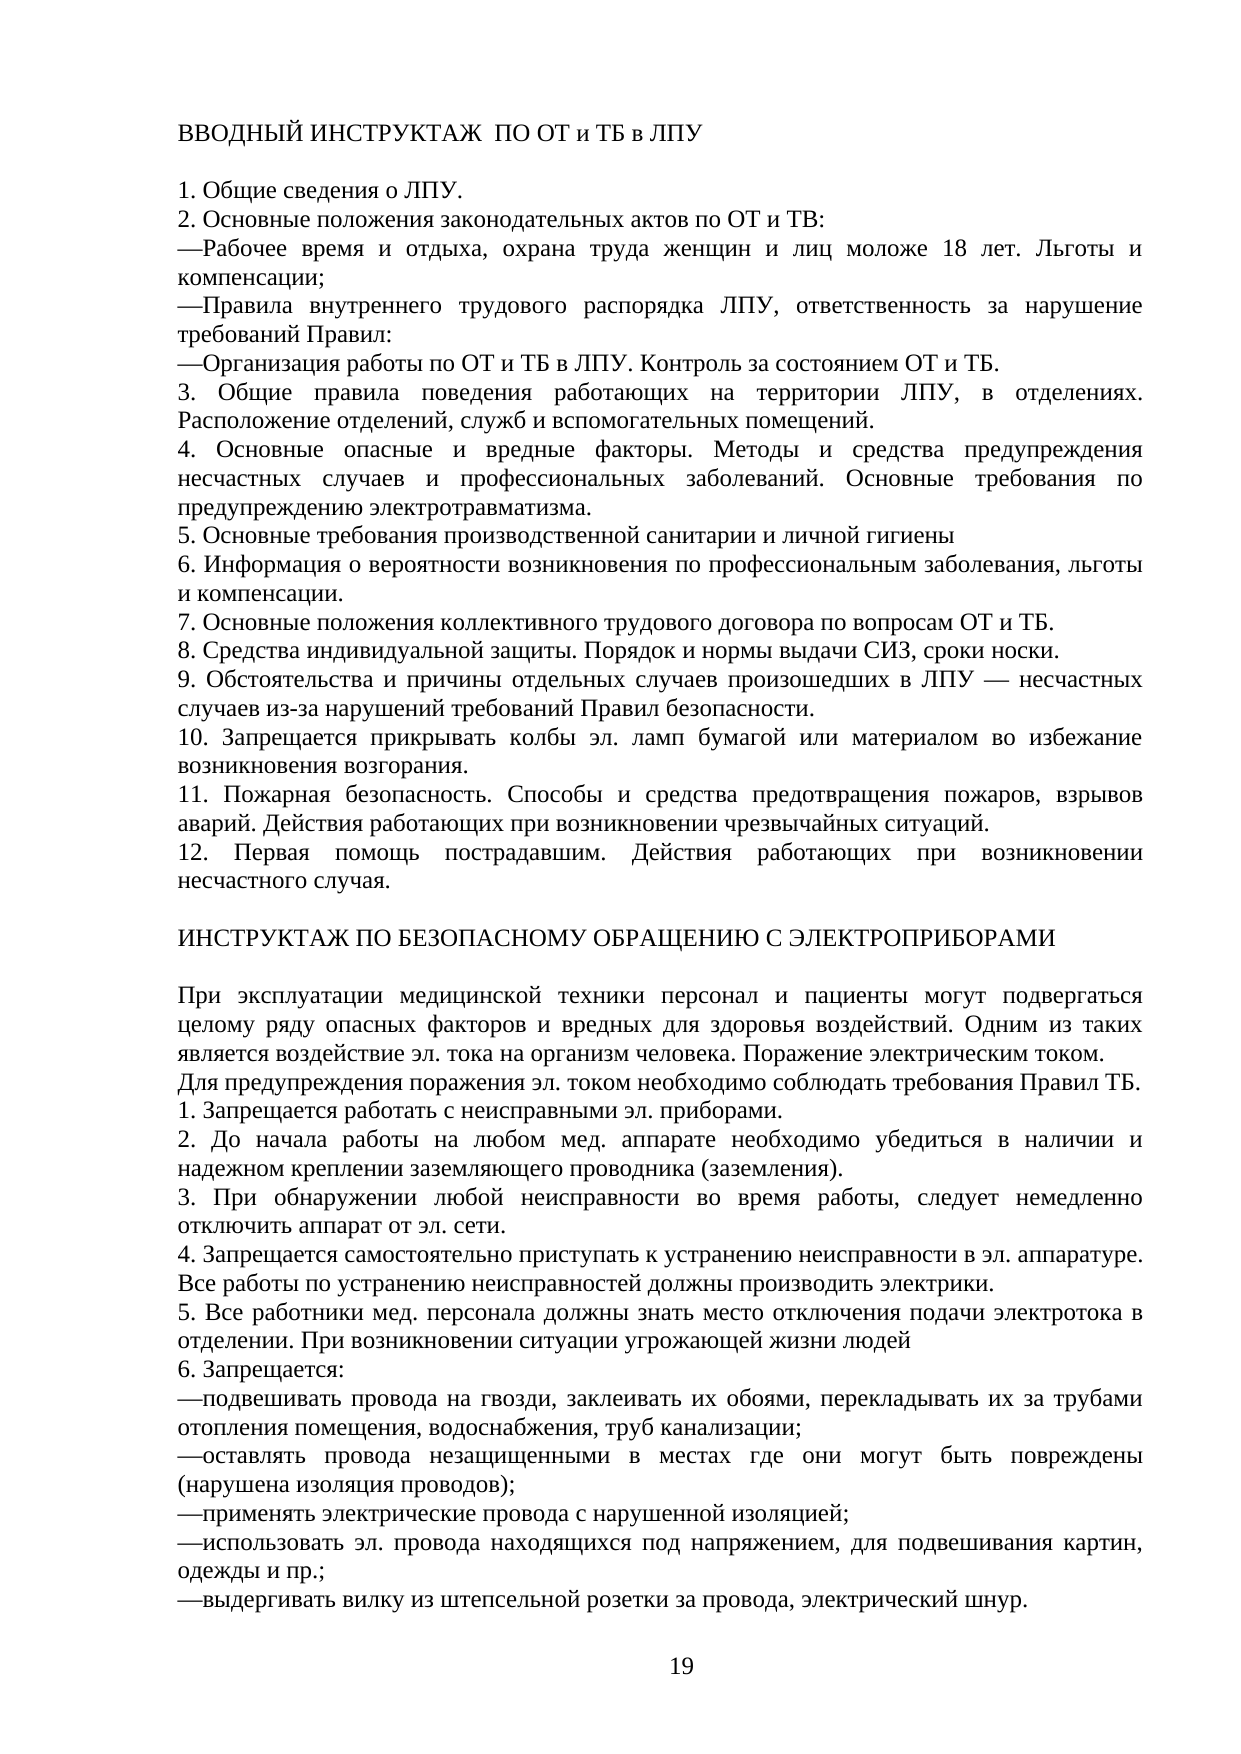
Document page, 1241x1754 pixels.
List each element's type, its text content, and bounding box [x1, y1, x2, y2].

text 2. До начала работы на любом мед. аппарате необходимо убедиться в наличии и надежном креплении заземляющего проводника (заземления). [177, 1124, 1144, 1182]
text 7. Основные положения коллективного трудового договора по вопросам ОТ и ТБ. [177, 607, 1144, 636]
text —использовать эл. провода находящихся под напряжением, для подвешивания картин, одежды и пр.; [177, 1527, 1144, 1584]
text 6. Запрещается: [177, 1354, 1144, 1383]
text 10. Запрещается прикрывать колбы эл. ламп бумагой или материалом во избежание возникновения возгорания. [177, 722, 1144, 779]
text 8. Средства индивидуальной защиты. Порядок и нормы выдачи СИЗ, сроки носки. [177, 636, 1144, 664]
text 3. Общие правила поведения работающих на территории ЛПУ, в отделениях. Расположение отделений, служб и вспомогательных помещений. [177, 377, 1144, 434]
text При эксплуатации медицинской техники персонал и пациенты могут подвергаться целому ряду опасных факторов и вредных для здоровья воздействий. Одним из таких является воздействие эл. тока на организм человека. Поражение электрическим током. [177, 981, 1144, 1067]
text —Правила внутреннего трудового распорядка ЛПУ, ответственность за нарушение требований Правил: [177, 291, 1144, 348]
text 9. Обстоятельства и причины отдельных случаев произошедших в ЛПУ — несчастных случаев из-за нарушений требований Правил безопасности. [177, 664, 1144, 722]
text Для предупреждения поражения эл. током необходимо соблюдать требования Правил ТБ. [177, 1067, 1144, 1096]
text 2. Основные положения законодательных актов по ОТ и ТВ: [177, 204, 1144, 233]
text ВВОДНЫЙ ИНСТРУКТАЖ ПО ОТ и ТБ в ЛПУ [177, 118, 1144, 147]
text 4. Основные опасные и вредные факторы. Методы и средства предупреждения несчастных случаев и профессиональных заболеваний. Основные требования по предупреждению электротравматизма. [177, 434, 1144, 521]
text 11. Пожарная безопасность. Способы и средства предотвращения пожаров, взрывов аварий. Действия работающих при возникновении чрезвычайных ситуаций. [177, 779, 1144, 837]
text 1. Общие сведения о ЛПУ. [177, 176, 1144, 204]
text 1. Запрещается работать с неисправными эл. приборами. [177, 1096, 1144, 1124]
text —подвешивать провода на гвозди, заклеивать их обоями, перекладывать их за трубами отопления помещения, водоснабжения, труб канализации; [177, 1383, 1144, 1441]
text 3. При обнаружении любой неисправности во время работы, следует немедленно отключить аппарат от эл. сети. [177, 1182, 1144, 1239]
text 6. Информация о вероятности возникновения по профессиональным заболевания, льготы и компенсации. [177, 549, 1144, 607]
text —Рабочее время и отдыха, охрана труда женщин и лиц моложе 18 лет. Льготы и компенсации; [177, 233, 1144, 291]
text 4. Запрещается самостоятельно приступать к устранению неисправности в эл. аппаратуре. Все работы по устранению неисправностей должны производить электрики. [177, 1239, 1144, 1297]
text ИНСТРУКТАЖ ПО БЕЗОПАСНОМУ ОБРАЩЕНИЮ С ЭЛЕКТРОПРИБОРАМИ [177, 923, 1144, 952]
text —оставлять провода незащищенными в местах где они могут быть повреждены (нарушена изоляция проводов); [177, 1441, 1144, 1498]
text 12. Первая помощь пострадавшим. Действия работающих при возникновении несчастного случая. [177, 837, 1144, 894]
text —Организация работы по ОТ и ТБ в ЛПУ. Контроль за состоянием ОТ и ТБ. [177, 348, 1144, 377]
text 5. Основные требования производственной санитарии и личной гигиены [177, 521, 1144, 549]
text —выдергивать вилку из штепсельной розетки за провода, электрический шнур. [177, 1584, 1144, 1613]
text 5. Все работники мед. персонала должны знать место отключения подачи электротока в отделении. При возникновении ситуации угрожающей жизни людей [177, 1297, 1144, 1354]
text —применять электрические провода с нарушенной изоляцией; [177, 1498, 1144, 1527]
